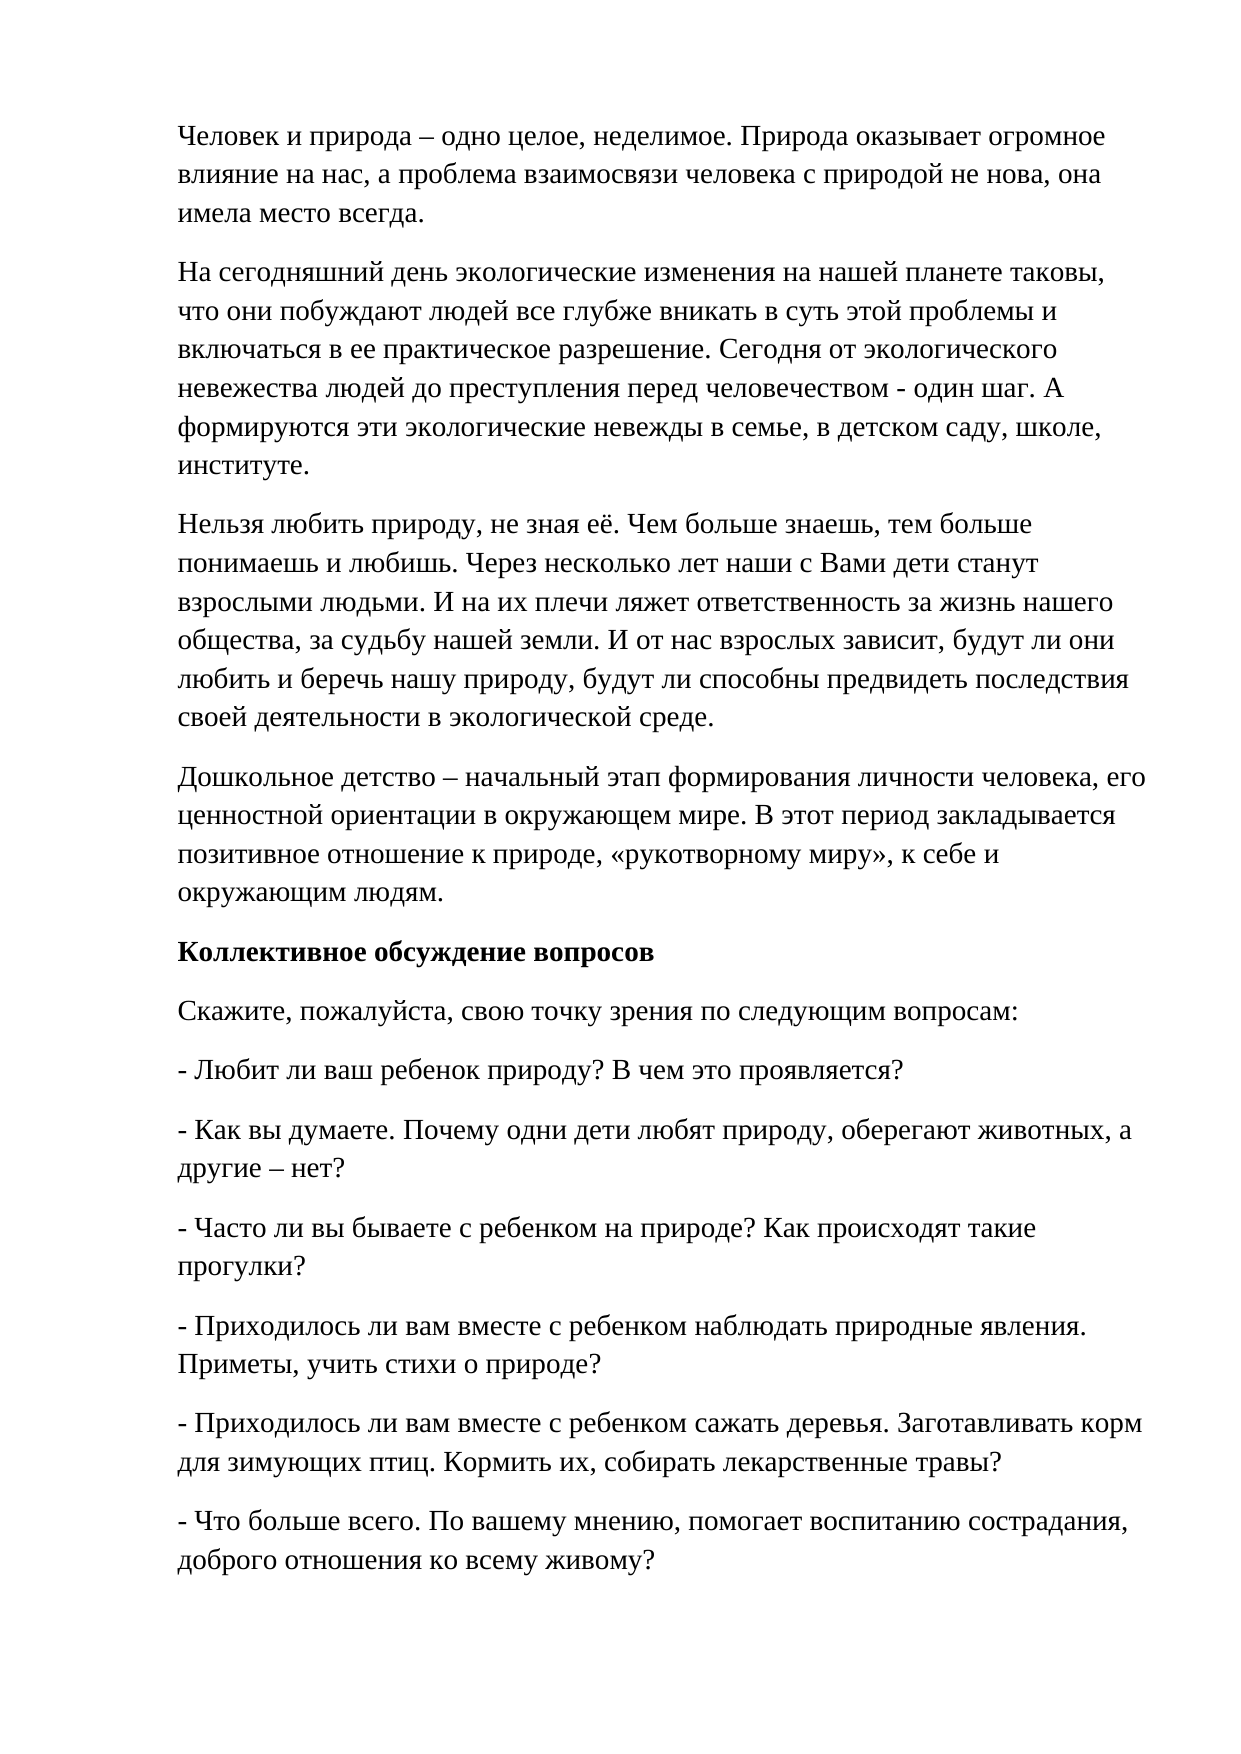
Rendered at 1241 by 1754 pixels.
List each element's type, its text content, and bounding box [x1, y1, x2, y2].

text На сегодняшний день экологические изменения на нашей планете таковы, что они побуждают людей все глубже вникать в суть этой проблемы и включаться в ее практическое разрешение. Сегодня от экологического невежества людей до преступления перед человечеством - один шаг. А формируются эти экологические невежды в семье, в детском саду, школе, институте. [177, 254, 1152, 481]
text - Часто ли вы бываете с ребенком на природе? Как происходят такие прогулки? [177, 1210, 1152, 1282]
text - Что больше всего. По вашему мнению, помогает воспитанию сострадания, доброго отношения ко всему живому? [177, 1503, 1152, 1576]
text - Приходилось ли вам вместе с ребенком наблюдать природные явления. Приметы, учить стихи о природе? [177, 1308, 1152, 1380]
text Человек и природа – одно целое, неделимое. Природа оказывает огромное влияние на нас, а проблема взаимосвязи человека с природой не нова, она имела место всегда. [177, 118, 1152, 229]
text Дошкольное детство – начальный этап формирования личности человека, его ценностной ориентации в окружающем мире. В этот период закладывается позитивное отношение к природе, «рукотворному миру», к себе и окружающим людям. [177, 759, 1152, 908]
text Нельзя любить природу, не зная её. Чем больше знаешь, тем больше понимаешь и любишь. Через несколько лет наши с Вами дети станут взрослыми людьми. И на их плечи ляжет ответственность за жизнь нашего общества, за судьбу нашей земли. И от нас взрослых зависит, будут ли они любить и беречь нашу природу, будут ли способны предвидеть последствия своей деятельности в экологической среде. [177, 507, 1152, 733]
text - Приходилось ли вам вместе с ребенком сажать деревья. Заготавливать корм для зимующих птиц. Кормить их, собирать лекарственные травы? [177, 1406, 1152, 1478]
text Скажите, пожалуйста, свою точку зрения по следующим вопросам: [177, 993, 1152, 1027]
text - Как вы думаете. Почему одни дети любят природу, оберегают животных, а другие – нет? [177, 1112, 1152, 1184]
text Коллективное обсуждение вопросов [177, 934, 1152, 967]
text - Любит ли ваш ребенок природу? В чем это проявляется? [177, 1052, 1152, 1086]
